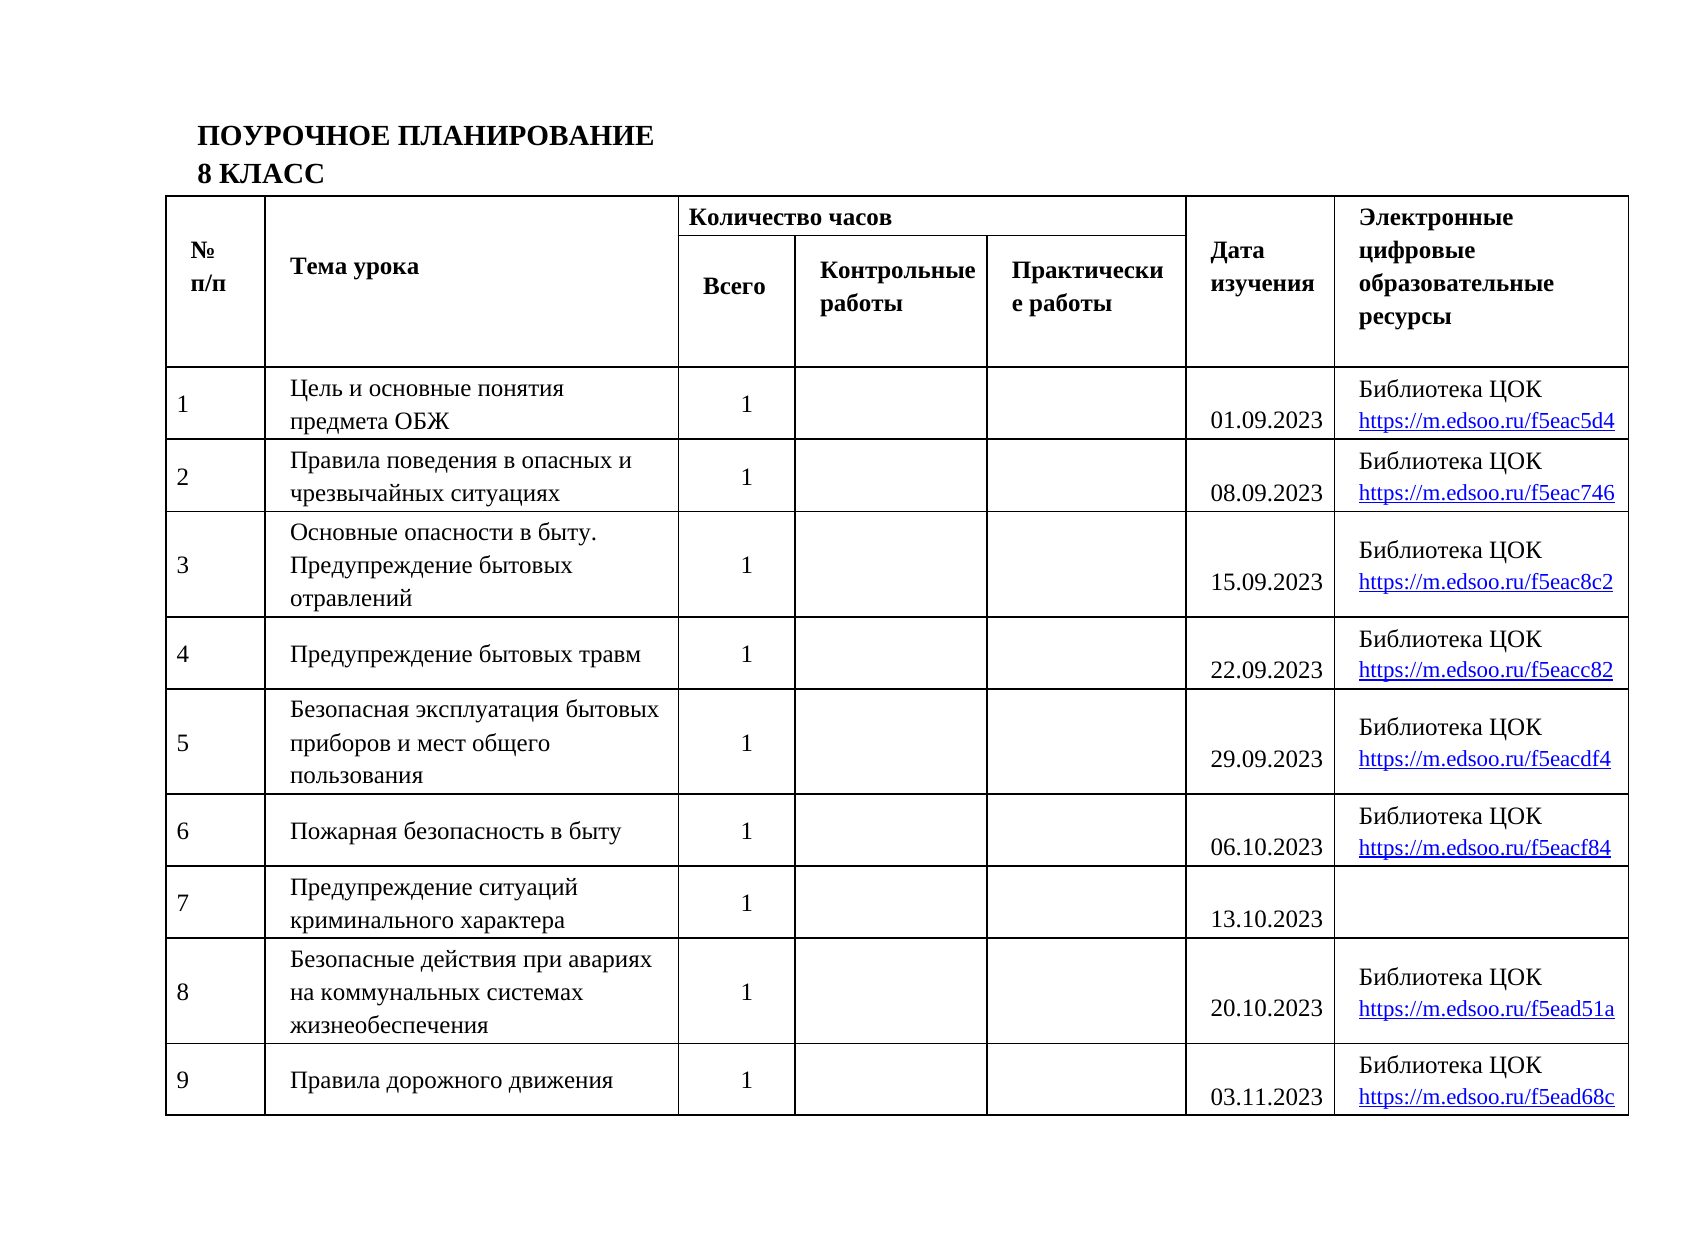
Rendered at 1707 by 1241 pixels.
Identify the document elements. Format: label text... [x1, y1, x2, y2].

table_cell [988, 867, 1185, 937]
table_header № п/п [167, 197, 264, 366]
table_cell 1 [679, 368, 794, 438]
table_cell [796, 690, 986, 793]
text 8 КЛАСС [190, 157, 1618, 190]
table_cell [796, 368, 986, 438]
table_cell 1 [679, 867, 794, 937]
table_cell 15.09.2023 [1187, 512, 1334, 616]
table_header Количество часов [679, 197, 1185, 234]
table_cell Контрольные работы [796, 236, 986, 366]
table_cell [796, 867, 986, 937]
table_cell [796, 939, 986, 1043]
table_cell 01.09.2023 [1187, 368, 1334, 438]
table_cell [988, 690, 1185, 793]
table_cell Библиотека ЦОК https://m.edsoo.ru/f5eac5d4 [1335, 368, 1628, 438]
table_cell 1 [679, 939, 794, 1043]
table_cell 3 [167, 512, 264, 616]
table_cell 20.10.2023 [1187, 939, 1334, 1043]
table_cell [796, 1044, 986, 1114]
table_cell 4 [167, 618, 264, 688]
table_cell [1335, 867, 1628, 937]
table_cell 6 [167, 795, 264, 865]
table_cell Предупреждение бытовых травм [266, 618, 678, 688]
table_cell [796, 440, 986, 511]
table_cell [796, 795, 986, 865]
table_header Электронные цифровые образовательные ресурсы [1335, 197, 1628, 366]
table_cell Правила поведения в опасных и чрезвычайных ситуациях [266, 440, 678, 511]
table_cell [988, 368, 1185, 438]
table_cell [988, 440, 1185, 511]
table_cell Библиотека ЦОК https://m.edsoo.ru/f5eac8c2 [1335, 512, 1628, 616]
table_cell Практические работы [988, 236, 1185, 366]
table_cell 5 [167, 690, 264, 793]
table_cell 9 [167, 1044, 264, 1114]
table_cell 1 [679, 512, 794, 616]
table_header Тема урока [266, 197, 678, 366]
table_cell 08.09.2023 [1187, 440, 1334, 511]
table_cell [988, 512, 1185, 616]
table_cell Безопасная эксплуатация бытовых приборов и мест общего пользования [266, 690, 678, 793]
table_cell Библиотека ЦОК https://m.edsoo.ru/f5eacc82 [1335, 618, 1628, 688]
table_cell 1 [679, 795, 794, 865]
table_cell 13.10.2023 [1187, 867, 1334, 937]
table_cell Библиотека ЦОК https://m.edsoo.ru/f5eac746 [1335, 440, 1628, 511]
table_cell [988, 618, 1185, 688]
table_cell Предупреждение ситуаций криминального характера [266, 867, 678, 937]
table_cell [796, 618, 986, 688]
table_cell 22.09.2023 [1187, 618, 1334, 688]
table_cell 1 [679, 618, 794, 688]
table_cell Всего [679, 236, 794, 366]
text ПОУРОЧНОЕ ПЛАНИРОВАНИЕ [190, 118, 1618, 152]
table_cell Пожарная безопасность в быту [266, 795, 678, 865]
table_cell Библиотека ЦОК https://m.edsoo.ru/f5ead51a [1335, 939, 1628, 1043]
table_cell Библиотека ЦОК https://m.edsoo.ru/f5eacdf4 [1335, 690, 1628, 793]
table_cell 29.09.2023 [1187, 690, 1334, 793]
table_cell [796, 512, 986, 616]
table_cell 06.10.2023 [1187, 795, 1334, 865]
table_cell 1 [679, 440, 794, 511]
table_cell Библиотека ЦОК https://m.edsoo.ru/f5eacf84 [1335, 795, 1628, 865]
table_cell 03.11.2023 [1187, 1044, 1334, 1114]
table_cell Основные опасности в быту. Предупреждение бытовых отравлений [266, 512, 678, 616]
table_cell 1 [679, 690, 794, 793]
table_cell [988, 1044, 1185, 1114]
table_cell 1 [167, 368, 264, 438]
table_cell Безопасные действия при авариях на коммунальных системах жизнеобеспечения [266, 939, 678, 1043]
table_cell 2 [167, 440, 264, 511]
table_cell [988, 939, 1185, 1043]
table_header Дата изучения [1187, 197, 1334, 366]
table_cell [988, 795, 1185, 865]
table_cell 7 [167, 867, 264, 937]
table_cell Правила дорожного движения [266, 1044, 678, 1114]
table_cell 8 [167, 939, 264, 1043]
table_cell Цель и основные понятия предмета ОБЖ [266, 368, 678, 438]
table_cell Библиотека ЦОК https://m.edsoo.ru/f5ead68c [1335, 1044, 1628, 1114]
table_cell 1 [679, 1044, 794, 1114]
